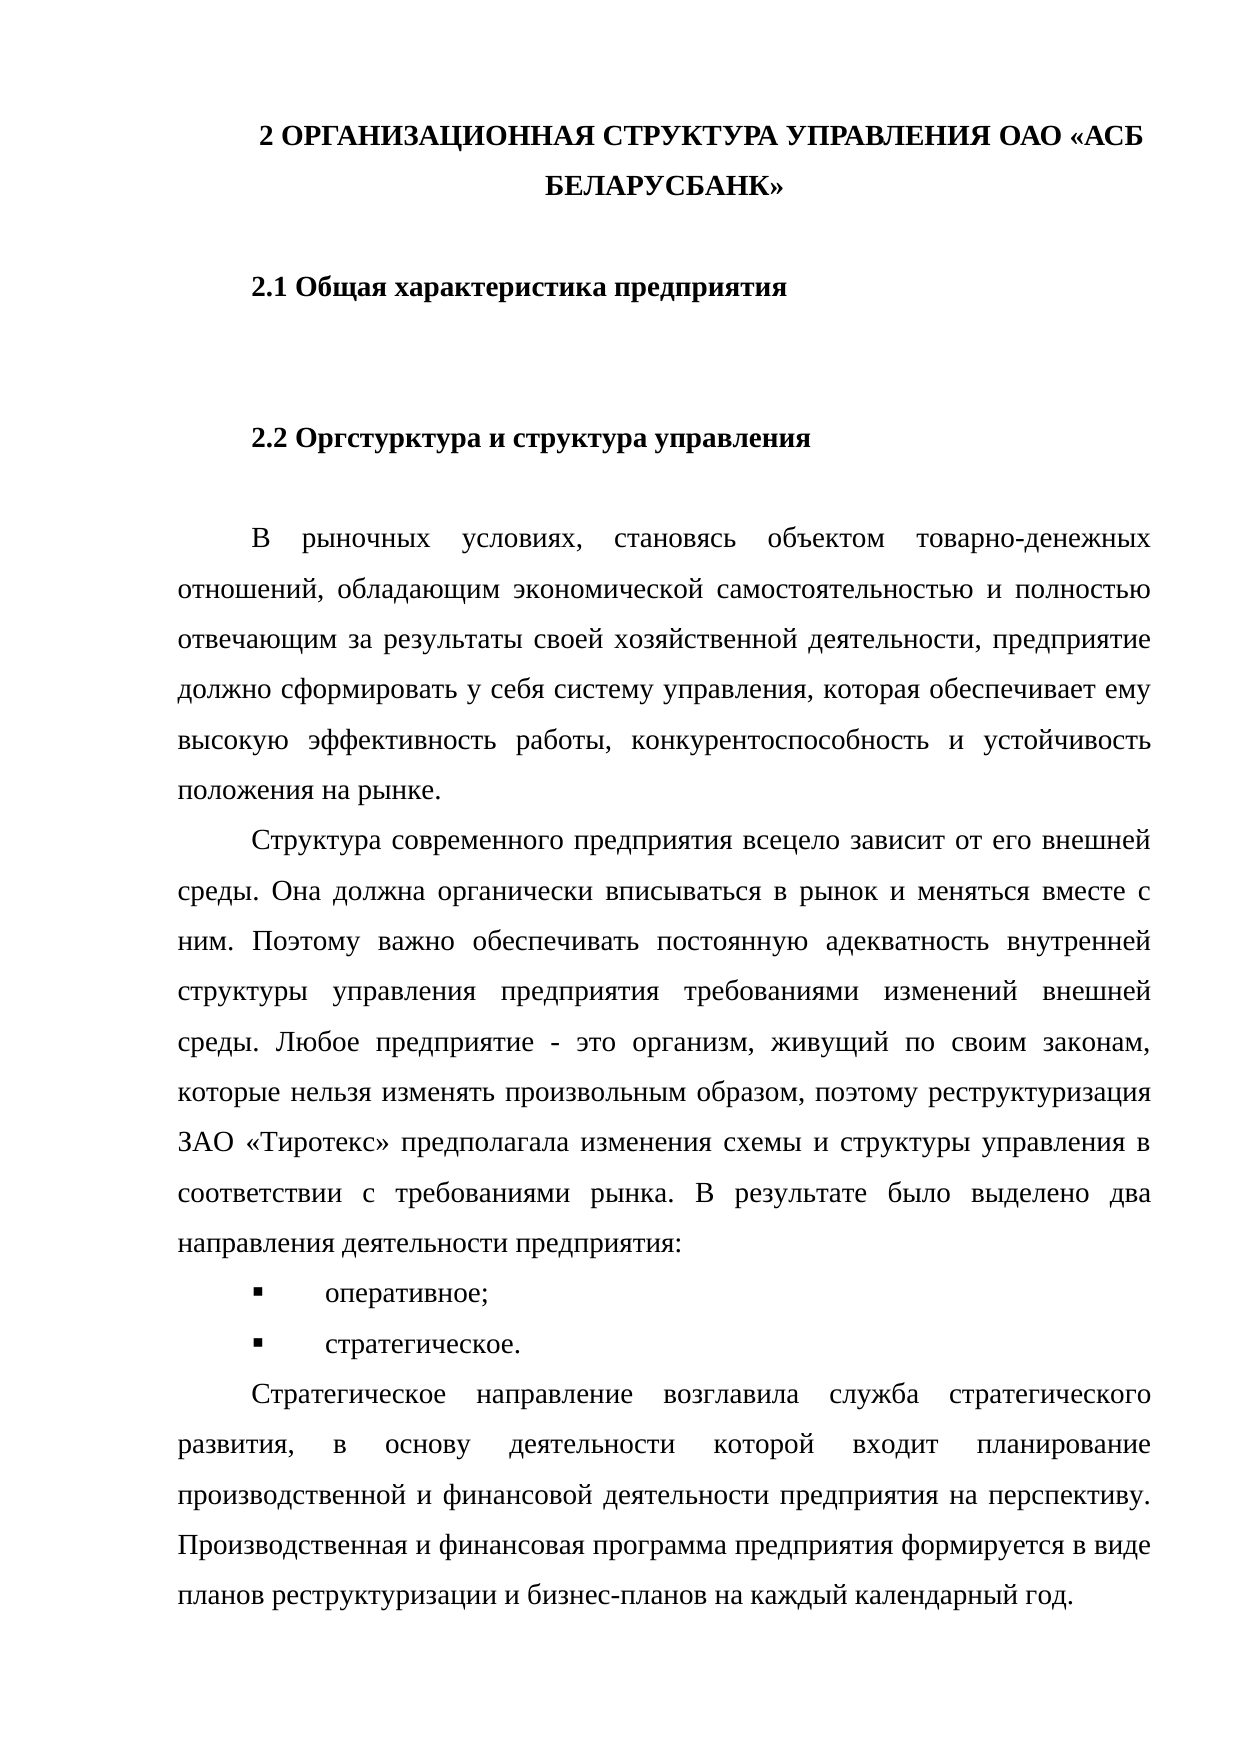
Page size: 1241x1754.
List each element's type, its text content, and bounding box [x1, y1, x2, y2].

text В рыночных условиях, становясь объектом товарно-денежных отношений, обладающим экономической самостоятельностью и полностью отвечающим за результаты своей хозяйственной деятельности, предприятие должно сформировать у себя систему управления, которая обеспечивает ему высокую эффективность работы, конкурентоспособность и устойчивость положения на рынке. [177, 521, 1152, 806]
text Стратегическое направление возглавила служба стратегического развития, в основу деятельности которой входит планирование производственной и финансовой деятельности предприятия на перспективу. Производственная и финансовая программа предприятия формируется в виде планов реструктуризации и бизнес-планов на каждый календарный год. [177, 1376, 1152, 1611]
text Структура современного предприятия всецело зависит от его внешней среды. Она должна органически вписываться в рынок и меняться вместе с ним. Поэтому важно обеспечивать постоянную адекватность внутренней структуры управления предприятия требованиями изменений внешней среды. Любое предприятие - это организм, живущий по своим законам, которые нельзя изменять произвольным образом, поэтому реструктуризация ЗАО «Тиротекс» предполагала изменения схемы и структуры управления в соответствии с требованиями рынка. В результате было выделено два направления деятельности предприятия: [177, 822, 1152, 1258]
subtitle 2 ОРГАНИЗАЦИОННАЯ СТРУКТУРА УПРАВЛЕНИЯ ОАО «АСБ БЕЛАРУСБАНК» [177, 118, 1152, 202]
list стратегическое. [177, 1326, 1152, 1359]
list оперативное; [177, 1275, 1152, 1309]
subtitle 2.1 Общая характеристика предприятия [177, 269, 1152, 303]
subtitle 2.2 Оргстурктура и структура управления [177, 420, 1152, 453]
